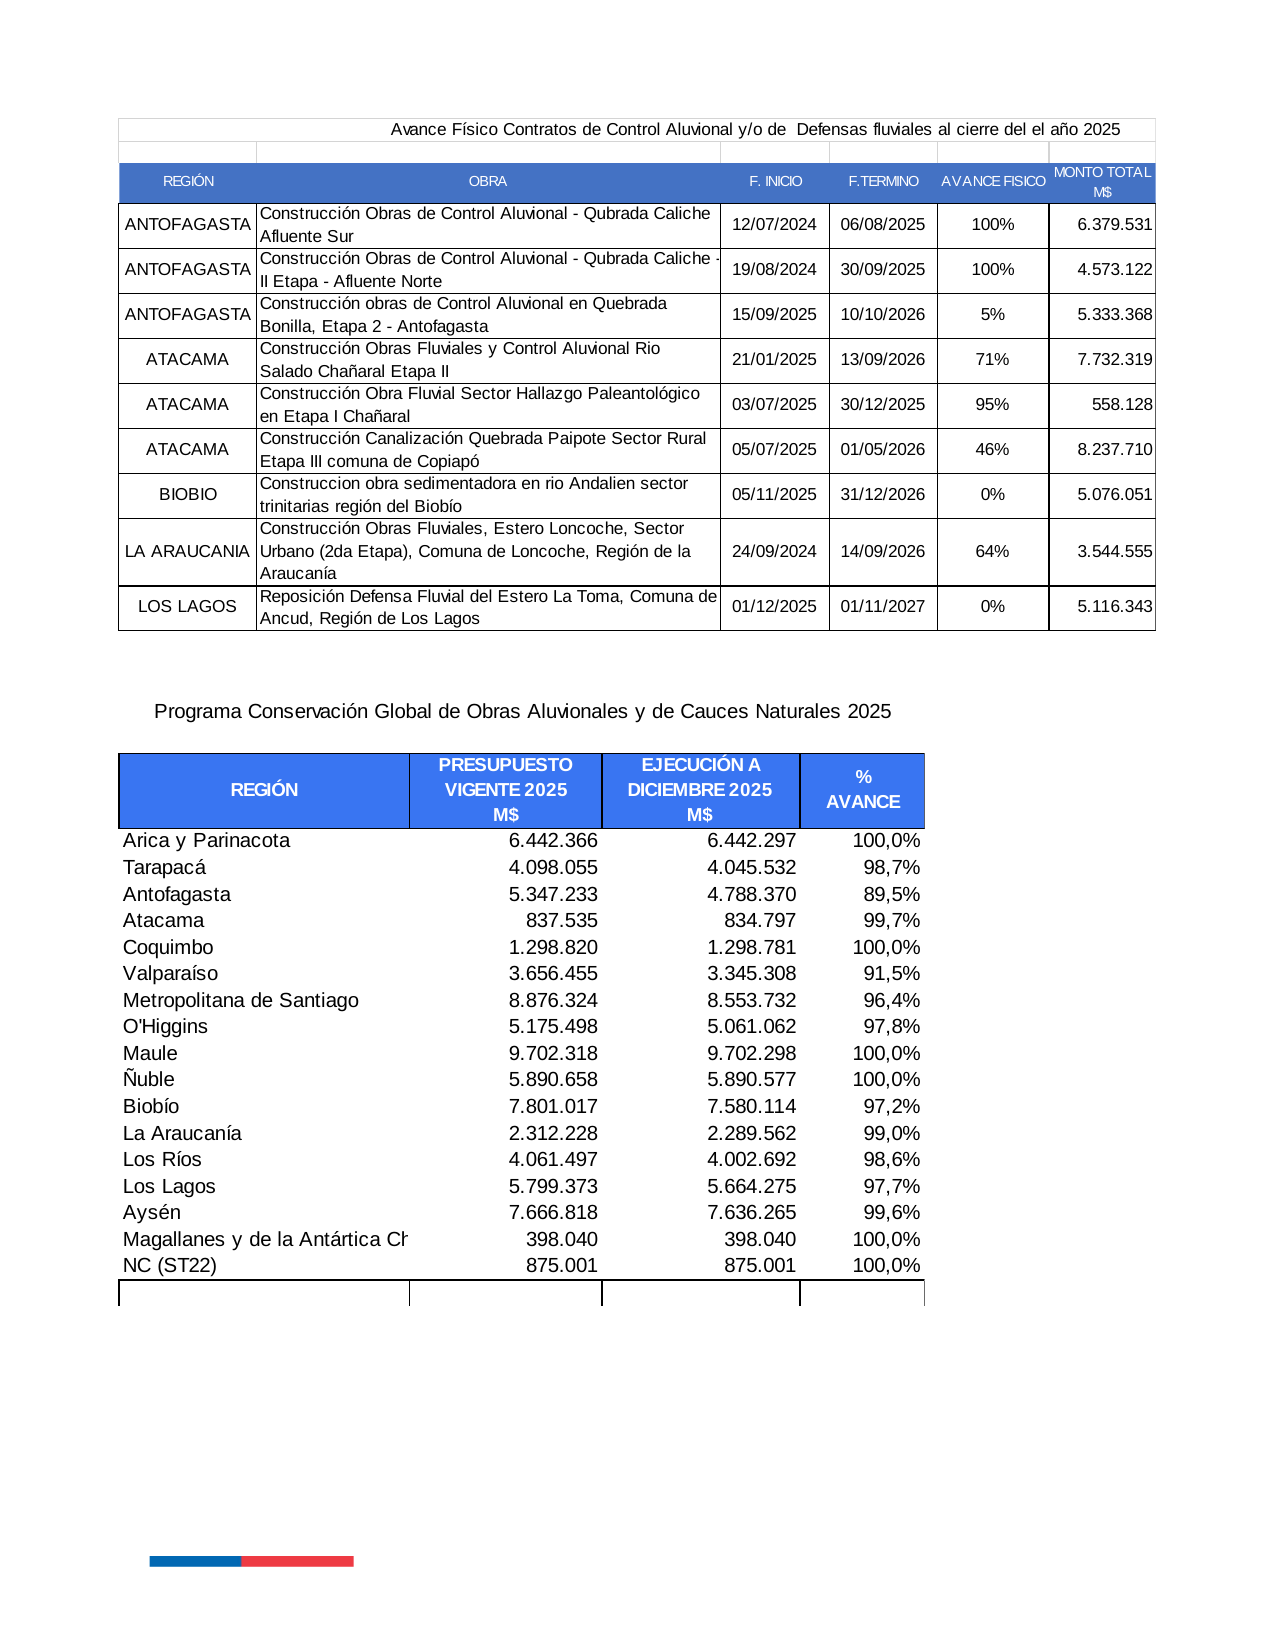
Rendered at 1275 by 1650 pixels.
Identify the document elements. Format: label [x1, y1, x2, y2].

picture [149, 1556, 354, 1567]
